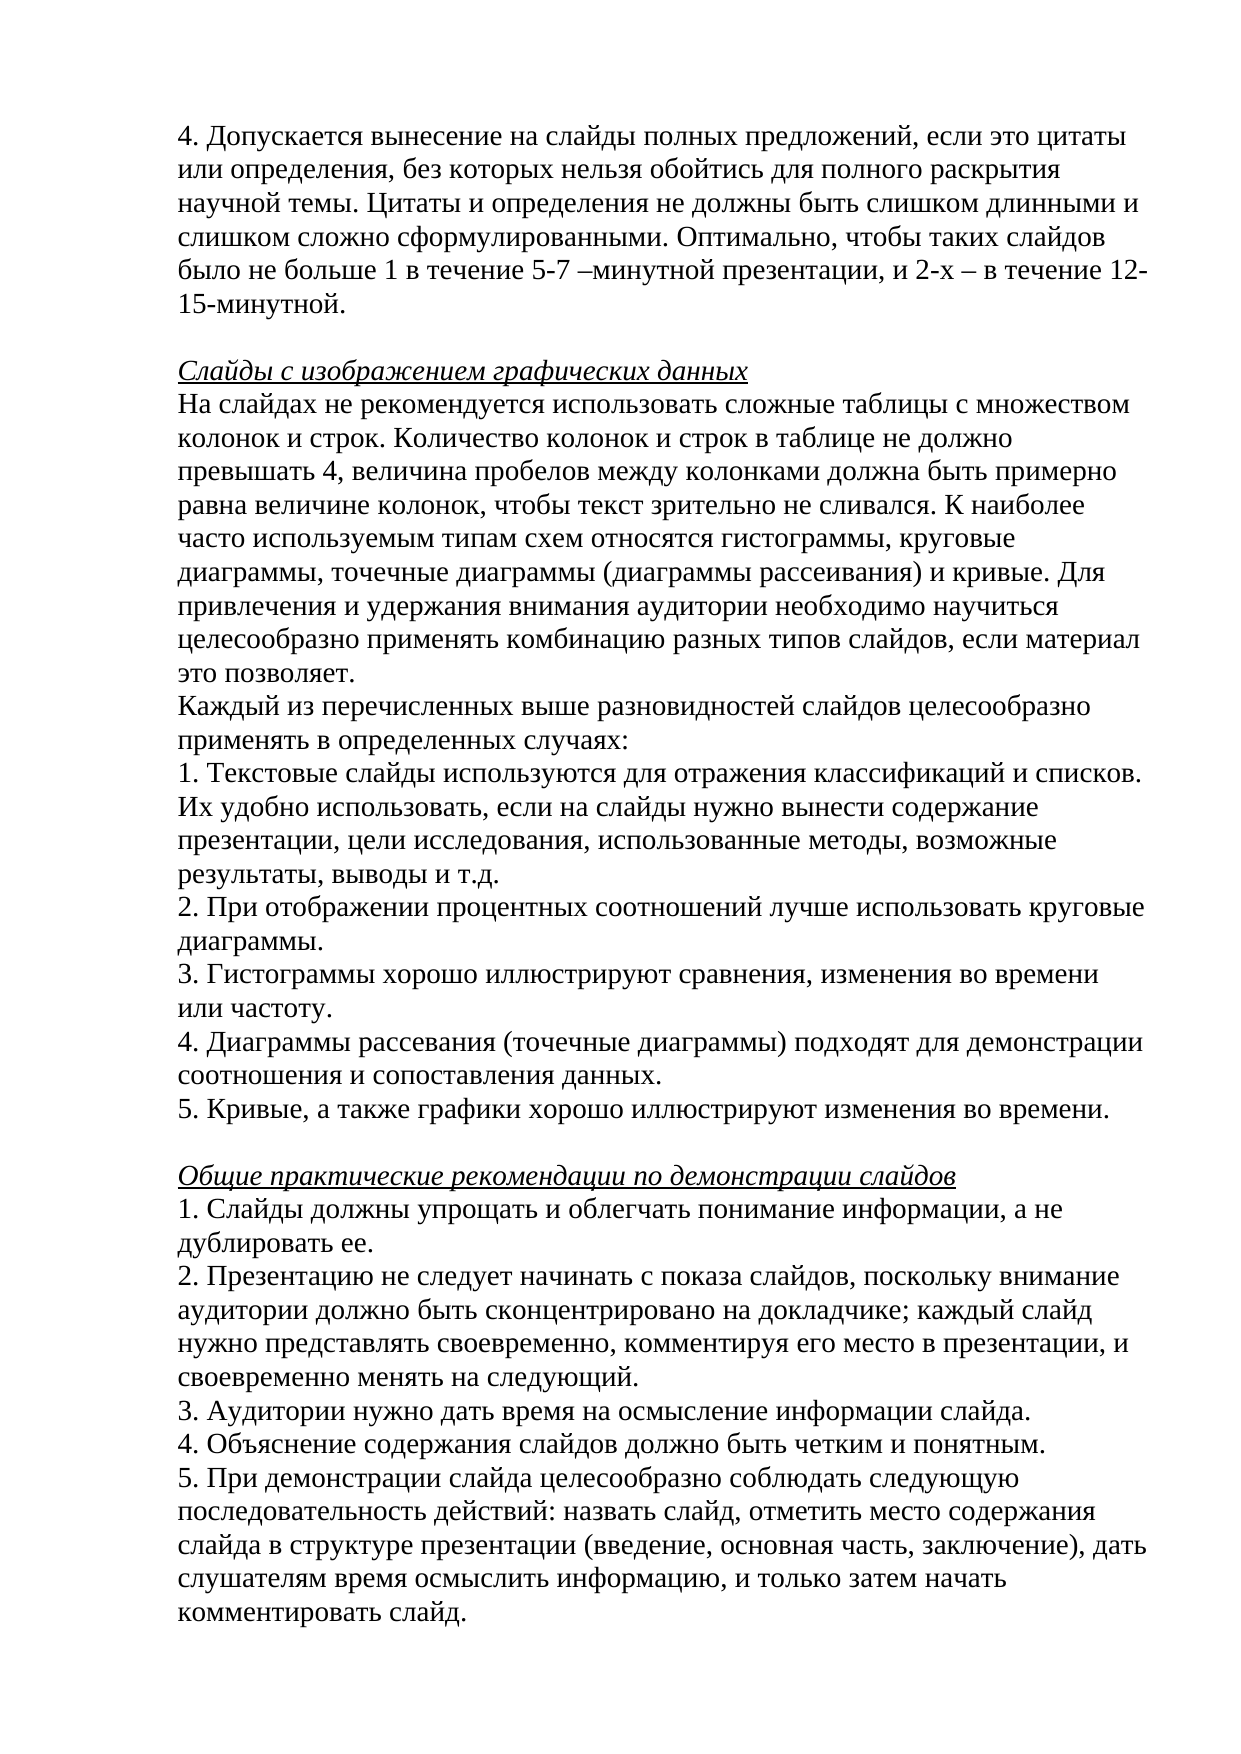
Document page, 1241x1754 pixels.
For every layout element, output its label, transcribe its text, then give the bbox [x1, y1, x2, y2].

text На слайдах не рекомендуется использовать сложные таблицы с множеством колонок и строк. Количество колонок и строк в таблице не должно превышать 4, величина пробелов между колонками должна быть примерно равна величине колонок, чтобы текст зрительно не сливался. К наиболее часто используемым типам схем относятся гистограммы, круговые диаграммы, точечные диаграммы (диаграммы рассеивания) и кривые. Для привлечения и удержания внимания аудитории необходимо научиться целесообразно применять комбинацию разных типов слайдов, если материал это позволяет. [177, 386, 1152, 688]
text Общие практические рекомендации по демонстрации слайдов [177, 1158, 1152, 1191]
text 4. Допускается вынесение на слайды полных предложений, если это цитаты или определения, без которых нельзя обойтись для полного раскрытия научной темы. Цитаты и определения не должны быть слишком длинными и слишком сложно сформулированными. Оптимально, чтобы таких слайдов было не больше 1 в течение 5-7 –минутной презентации, и 2-х – в течение 12-15-минутной. [177, 118, 1152, 319]
text Слайды с изображением графических данных [177, 353, 1152, 386]
text 3. Аудитории нужно дать время на осмысление информации слайда. [177, 1393, 1152, 1426]
text 5. При демонстрации слайда целесообразно соблюдать следующую последовательность действий: назвать слайд, отметить место содержания слайда в структуре презентации (введение, основная часть, заключение), дать слушателям время осмыслить информацию, и только затем начать комментировать слайд. [177, 1460, 1152, 1627]
text 4. Объяснение содержания слайдов должно быть четким и понятным. [177, 1426, 1152, 1460]
text 5. Кривые, а также графики хорошо иллюстрируют изменения во времени. [177, 1091, 1152, 1124]
text 2. Презентацию не следует начинать с показа слайдов, поскольку внимание аудитории должно быть сконцентрировано на докладчике; каждый слайд нужно представлять своевременно, комментируя его место в презентации, и своевременно менять на следующий. [177, 1258, 1152, 1393]
text 4. Диаграммы рассевания (точечные диаграммы) подходят для демонстрации соотношения и сопоставления данных. [177, 1024, 1152, 1091]
text 3. Гистограммы хорошо иллюстрируют сравнения, изменения во времени или частоту. [177, 957, 1152, 1024]
text Каждый из перечисленных выше разновидностей слайдов целесообразно применять в определенных случаях: [177, 688, 1152, 755]
text 2. При отображении процентных соотношений лучше использовать круговые диаграммы. [177, 889, 1152, 957]
text 1. Слайды должны упрощать и облегчать понимание информации, а не дублировать ее. [177, 1191, 1152, 1258]
text 1. Текстовые слайды используются для отражения классификаций и списков. Их удобно использовать, если на слайды нужно вынести содержание презентации, цели исследования, использованные методы, возможные результаты, выводы и т.д. [177, 755, 1152, 889]
